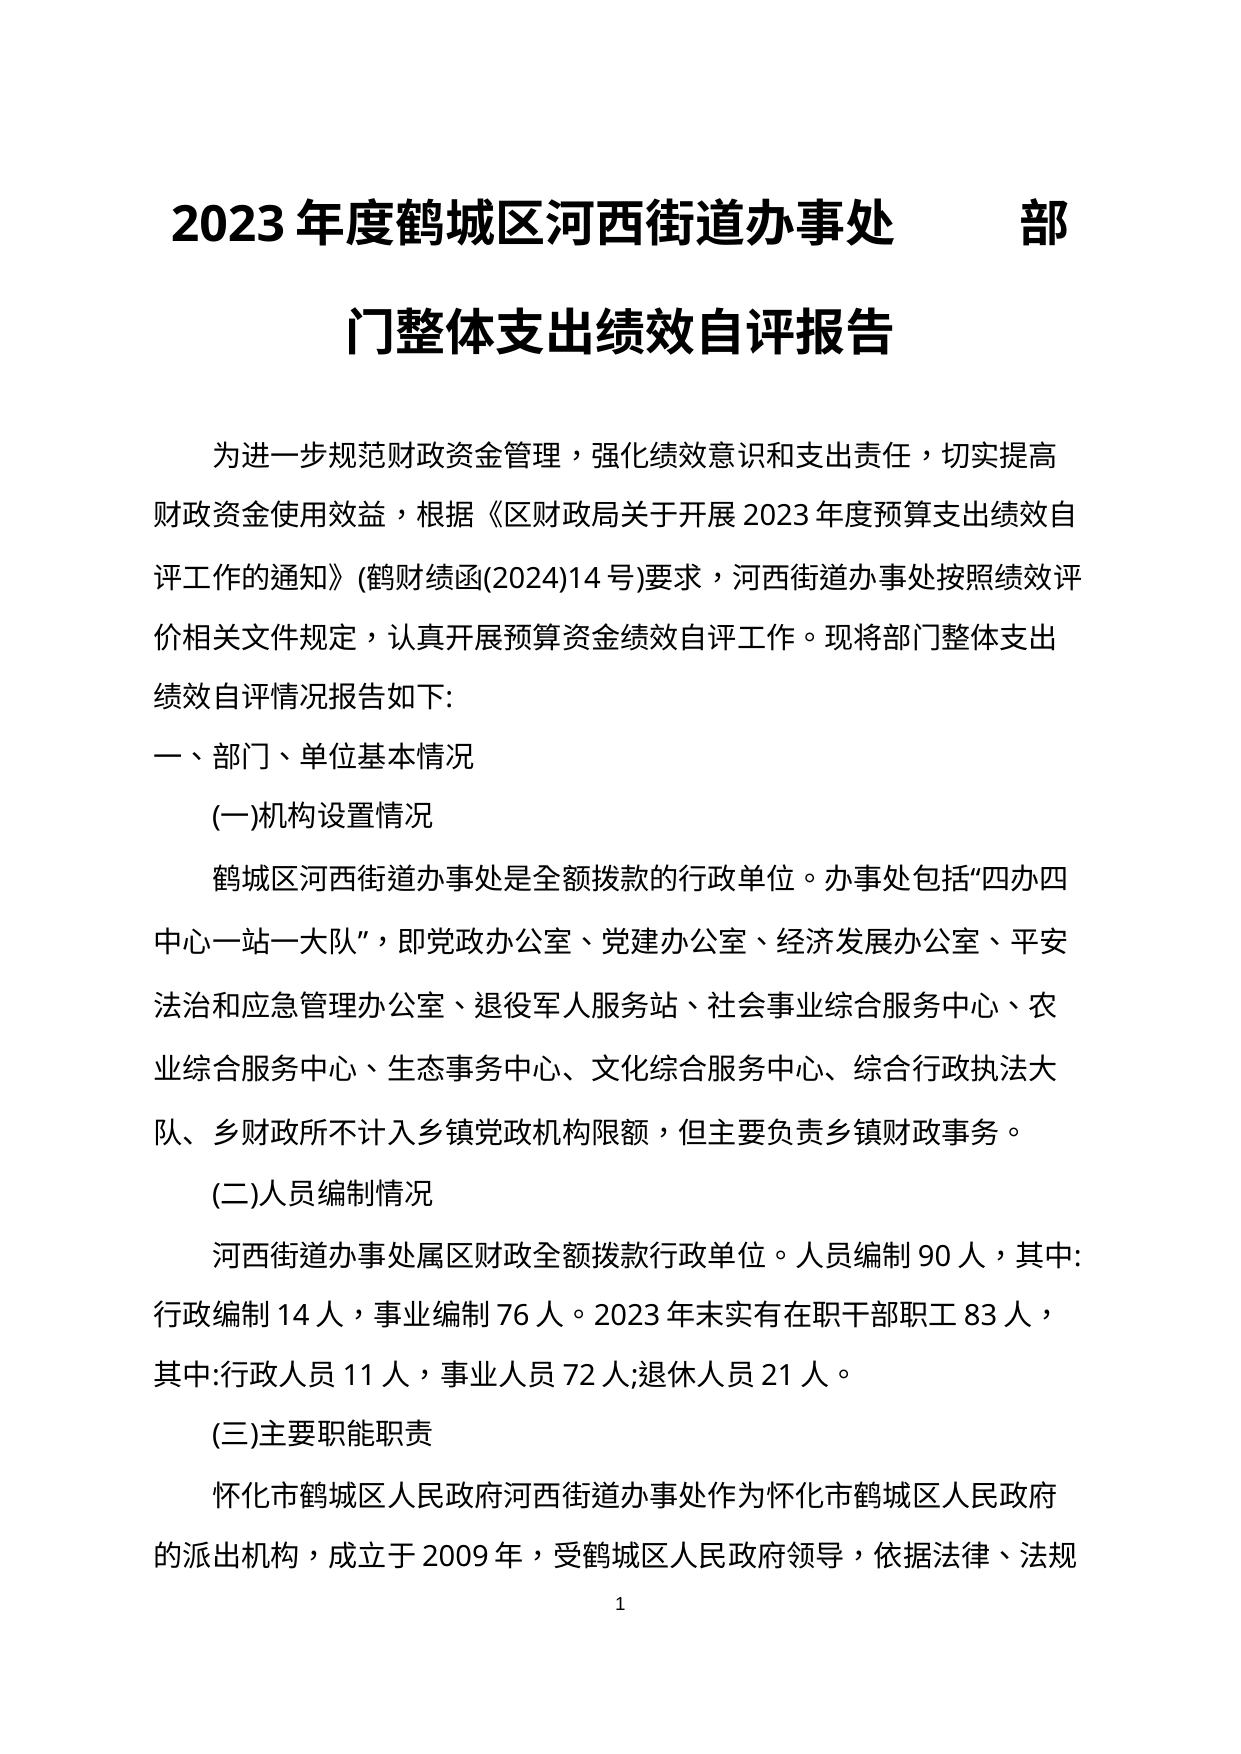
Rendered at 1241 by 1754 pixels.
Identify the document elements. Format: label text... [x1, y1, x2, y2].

text 为进一步规范财政资金管理，强化绩效意识和支出责任，切实提高财政资金使用效益，根据《区财政局关于开展2023年度预算支出绩效自评工作的通知》(鹤财绩函(2024)14号)要求，河西街道办事处按照绩效评价相关文件规定，认真开展预算资金绩效自评工作。现将部门整体支出绩效自评情况报告如下: [153, 435, 1087, 716]
text (二)人员编制情况 [153, 1173, 1087, 1213]
subtitle 2023年度鹤城区河西街道办事处 部门整体支出绩效自评报告 [153, 183, 1087, 364]
text 鹤城区河西街道办事处是全额拨款的行政单位。办事处包括“四办四中心一站一大队”，即党政办公室、党建办公室、经济发展办公室、平安法治和应急管理办公室、退役军人服务站、社会事业综合服务中心、农业综合服务中心、生态事务中心、文化综合服务中心、综合行政执法大队、乡财政所不计入乡镇党政机构限额，但主要负责乡镇财政事务。 [153, 855, 1087, 1152]
list (一)机构设置情况 [153, 796, 1087, 835]
list 部门、单位基本情况 [153, 736, 1087, 776]
text 河西街道办事处属区财政全额拨款行政单位。人员编制90人，其中:行政编制14人，事业编制76人。2023年末实有在职干部职工83人，其中:行政人员11人，事业人员72人;退休人员21人。 [153, 1232, 1087, 1394]
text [153, 1473, 1087, 1575]
text (三)主要职能职责 [153, 1413, 1087, 1453]
